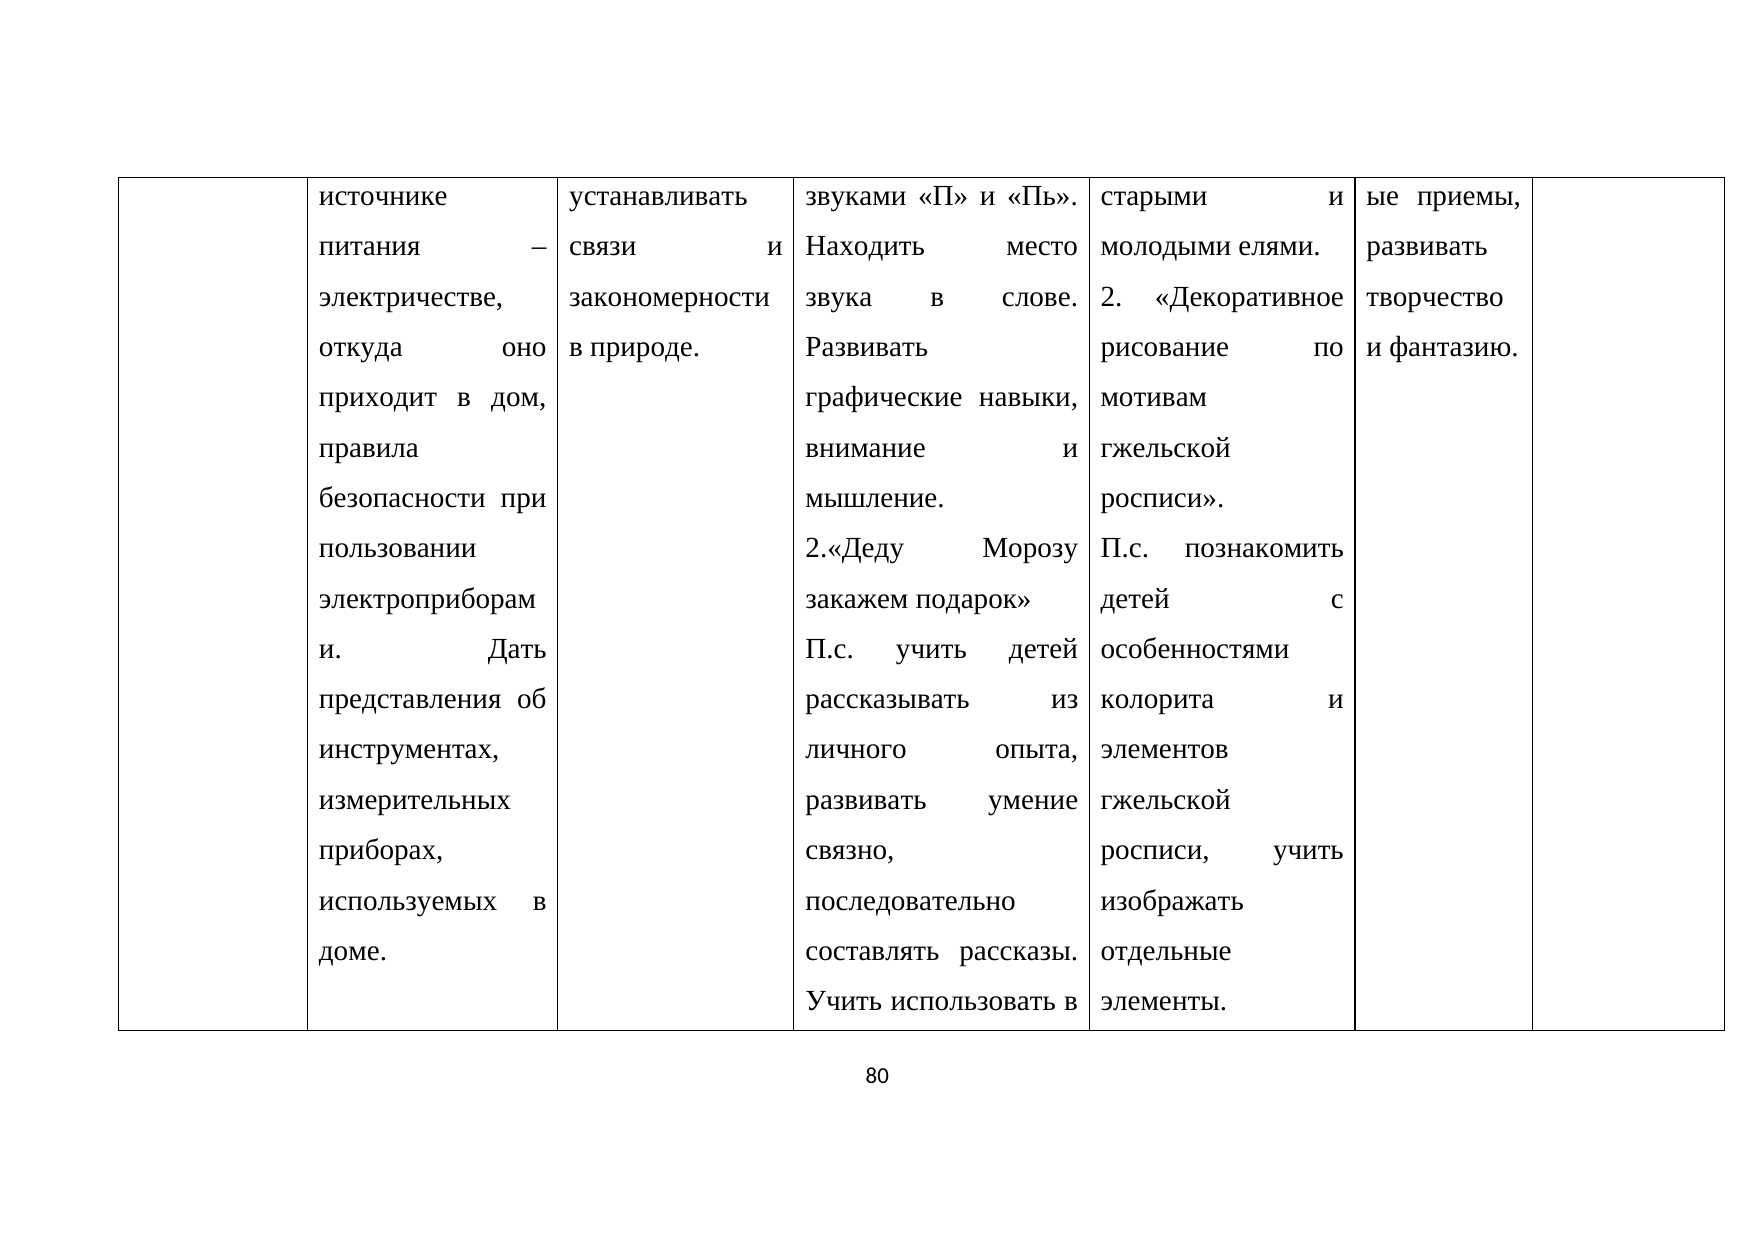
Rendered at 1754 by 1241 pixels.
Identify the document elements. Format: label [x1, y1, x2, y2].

table_cell [1090, 178, 1354, 1030]
table_cell [119, 178, 307, 1030]
table_cell [558, 178, 793, 1030]
table_cell [1533, 178, 1724, 1030]
table_cell [1356, 178, 1532, 1030]
table_cell [308, 178, 557, 1030]
table_cell [794, 178, 1089, 1030]
